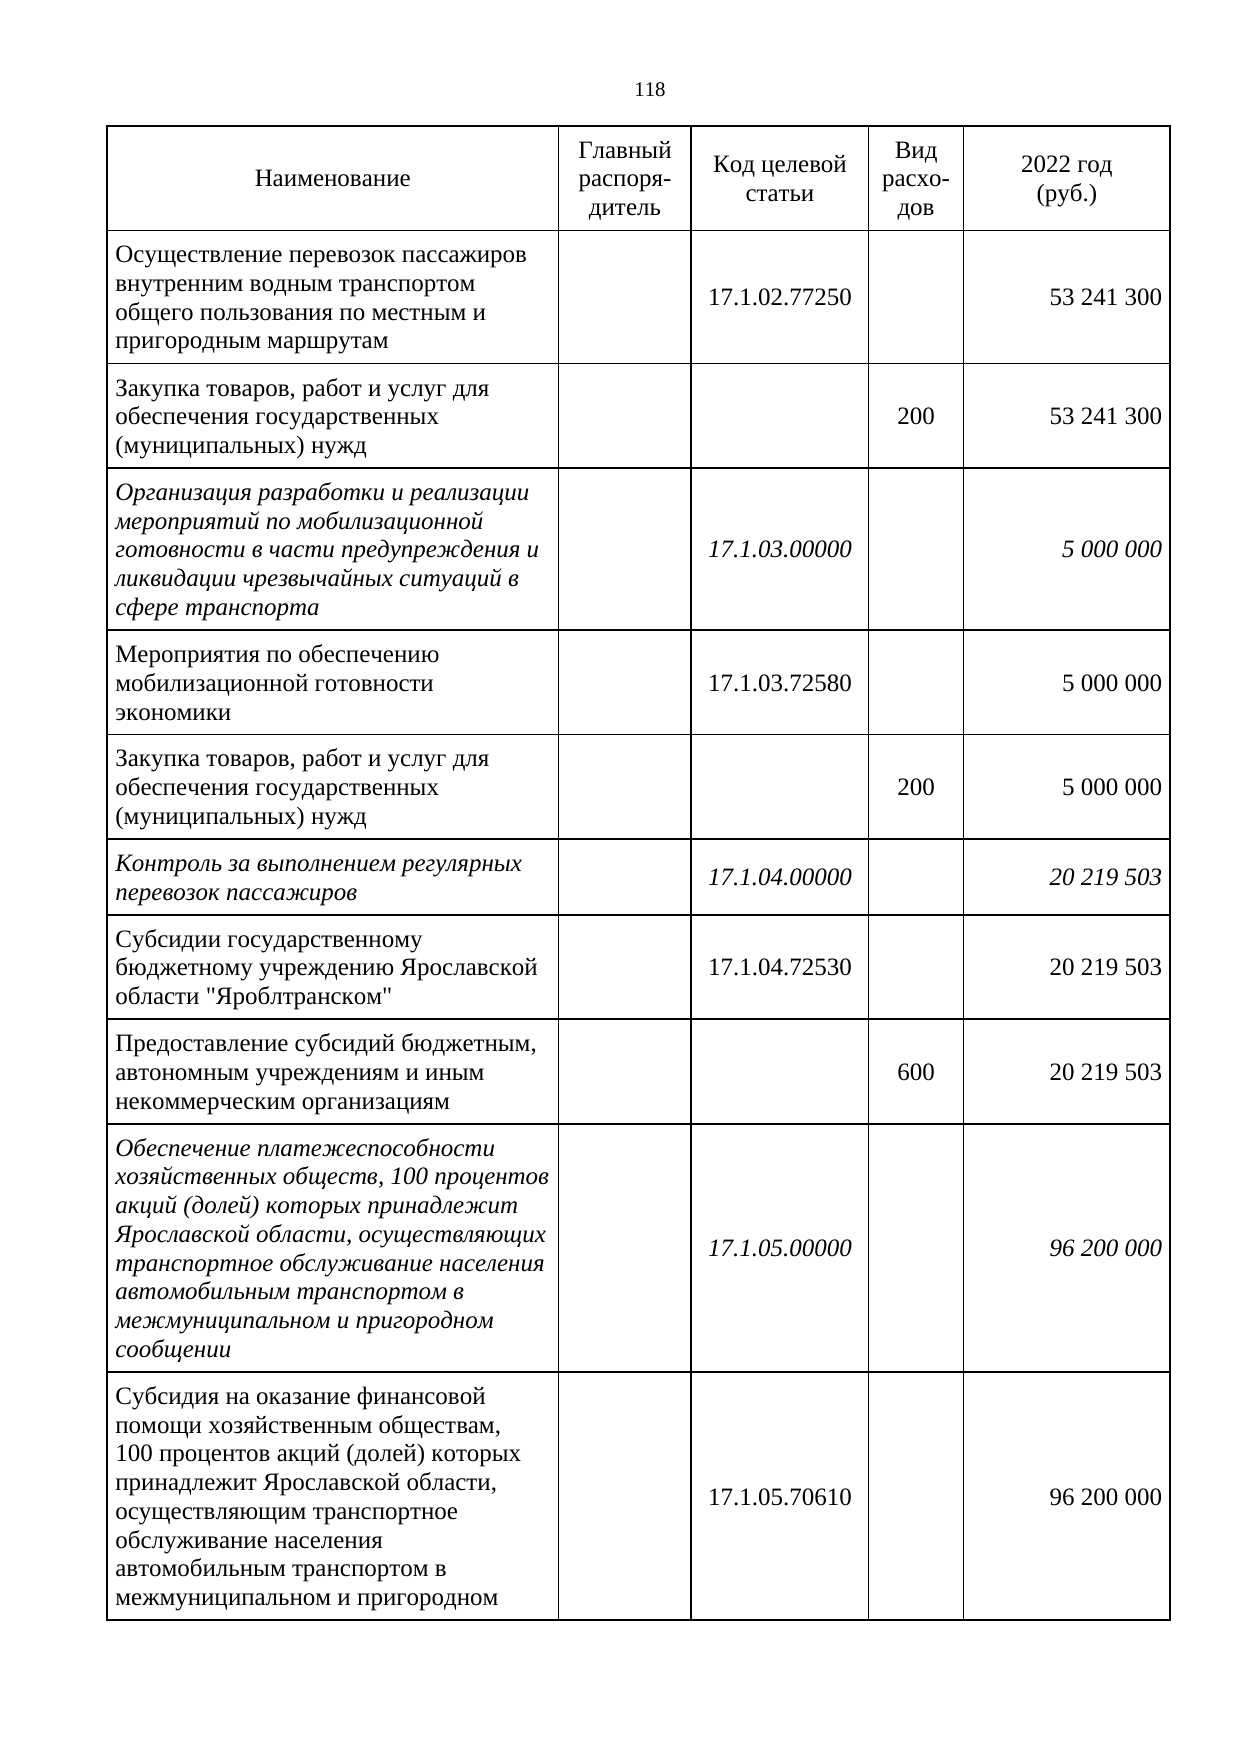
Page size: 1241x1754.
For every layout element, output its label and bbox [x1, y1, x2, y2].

table_header [559, 127, 690, 229]
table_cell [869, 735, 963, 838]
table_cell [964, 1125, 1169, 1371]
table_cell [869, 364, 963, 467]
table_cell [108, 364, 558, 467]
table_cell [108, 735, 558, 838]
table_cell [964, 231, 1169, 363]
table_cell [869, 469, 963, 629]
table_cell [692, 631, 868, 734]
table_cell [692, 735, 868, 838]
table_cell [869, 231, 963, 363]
table_header [108, 127, 558, 229]
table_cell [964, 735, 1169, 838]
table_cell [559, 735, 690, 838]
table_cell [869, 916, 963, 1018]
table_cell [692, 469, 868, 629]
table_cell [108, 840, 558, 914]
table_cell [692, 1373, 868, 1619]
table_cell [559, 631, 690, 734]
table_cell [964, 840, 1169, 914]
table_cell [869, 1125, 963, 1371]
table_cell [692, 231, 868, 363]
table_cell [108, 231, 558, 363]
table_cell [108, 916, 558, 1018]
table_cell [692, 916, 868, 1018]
table_header [964, 127, 1169, 229]
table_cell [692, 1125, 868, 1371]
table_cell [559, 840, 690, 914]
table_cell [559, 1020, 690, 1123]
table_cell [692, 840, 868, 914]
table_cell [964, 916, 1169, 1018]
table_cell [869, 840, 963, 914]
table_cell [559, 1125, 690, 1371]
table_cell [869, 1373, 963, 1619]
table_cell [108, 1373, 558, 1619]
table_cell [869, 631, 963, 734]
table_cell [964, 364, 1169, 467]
table_header [869, 127, 963, 229]
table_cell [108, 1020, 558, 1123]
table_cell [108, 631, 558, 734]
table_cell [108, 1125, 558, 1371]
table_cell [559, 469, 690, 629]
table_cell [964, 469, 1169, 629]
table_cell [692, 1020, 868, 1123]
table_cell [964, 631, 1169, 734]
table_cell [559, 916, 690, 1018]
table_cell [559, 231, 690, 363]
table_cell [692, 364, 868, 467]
table_header [692, 127, 868, 229]
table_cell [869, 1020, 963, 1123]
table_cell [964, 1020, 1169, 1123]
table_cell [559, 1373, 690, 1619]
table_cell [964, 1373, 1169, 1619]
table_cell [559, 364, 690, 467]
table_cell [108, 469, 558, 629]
